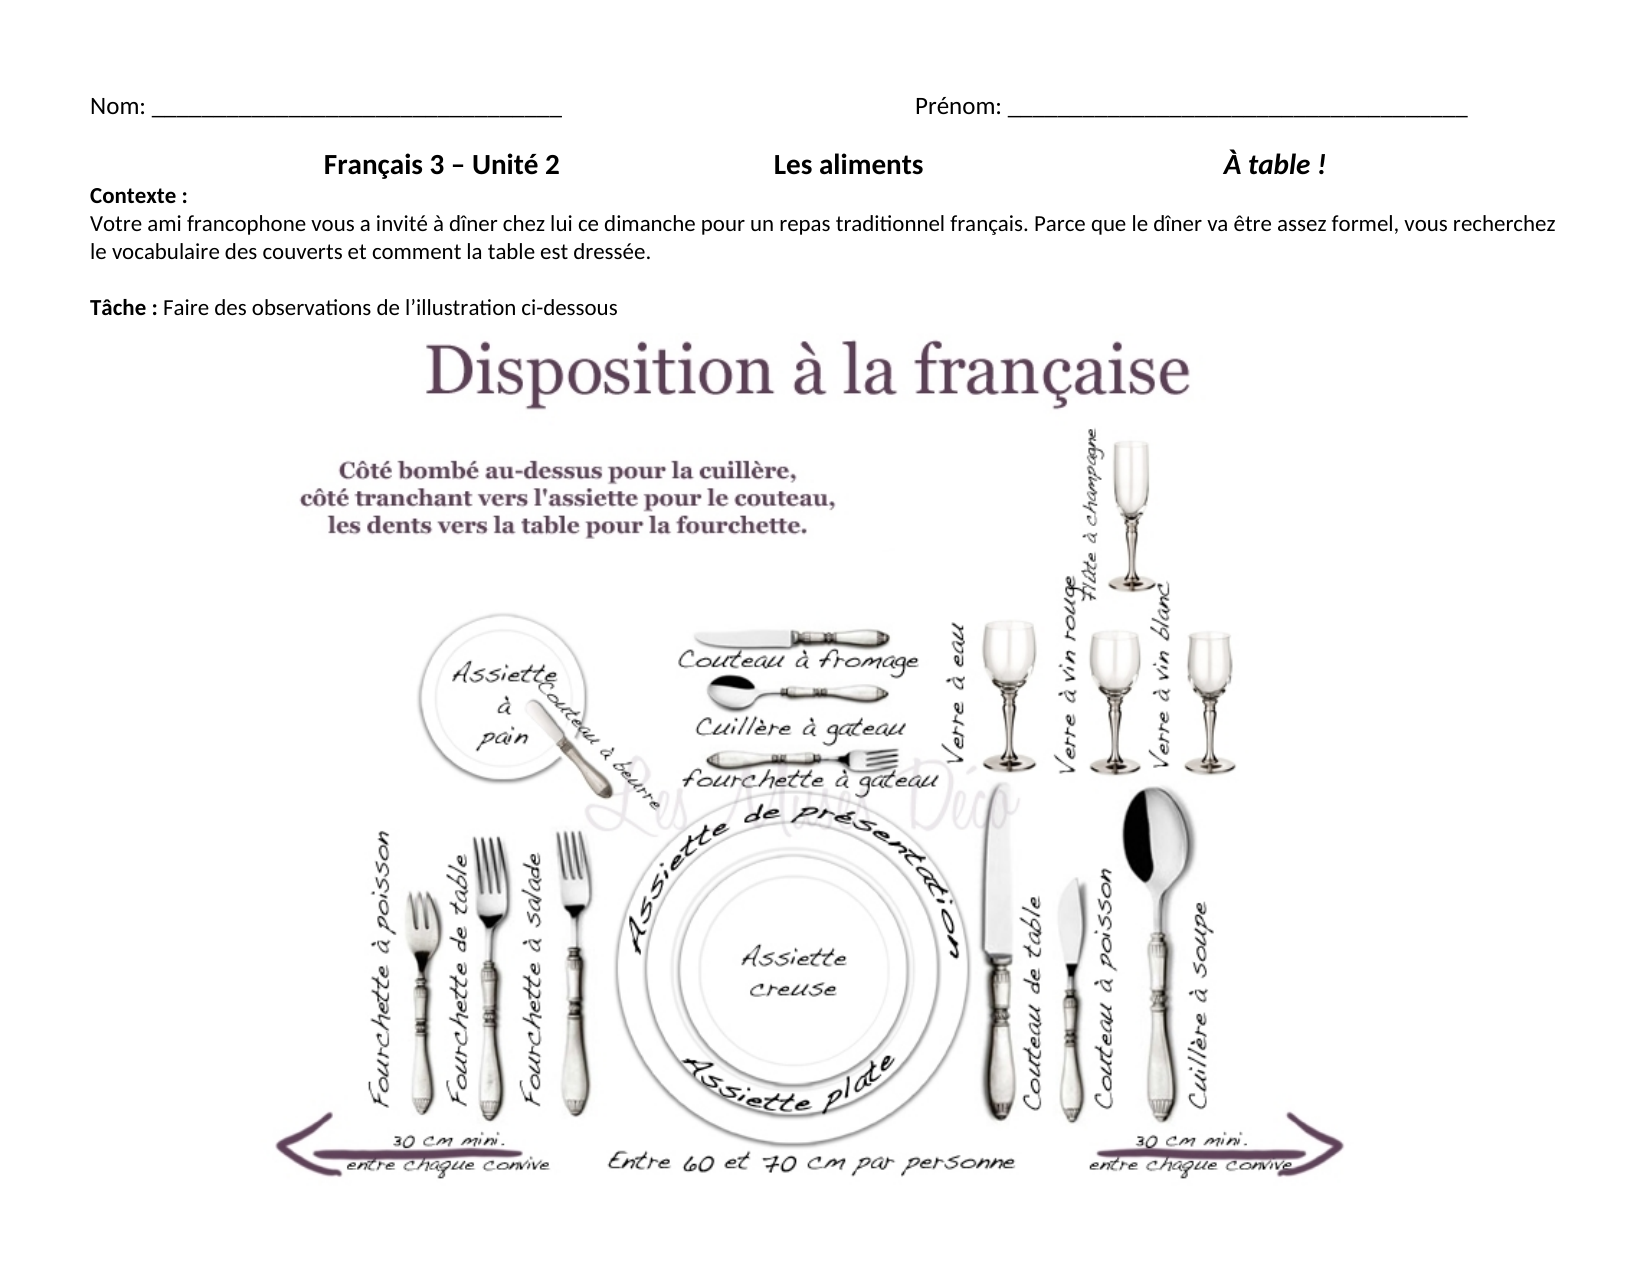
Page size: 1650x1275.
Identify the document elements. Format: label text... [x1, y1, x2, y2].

text Français 3 – Unité 2 Les aliments À table ! [90, 146, 1560, 181]
text Votre ami francophone vous a invité à dîner chez lui ce dimanche pour un repas traditionnel français. Parce que le dîner va être assez formel, vous recherchez le vocabulaire des couverts et comment la table est dressée. [90, 209, 1560, 266]
picture [238, 333, 1378, 1190]
text Tâche : Faire des observations de l’illustration ci-dessous [90, 293, 1560, 322]
text Contexte : [90, 181, 1560, 209]
text Nom: _________________________________ Prénom: _____________________________________ [90, 90, 1560, 121]
